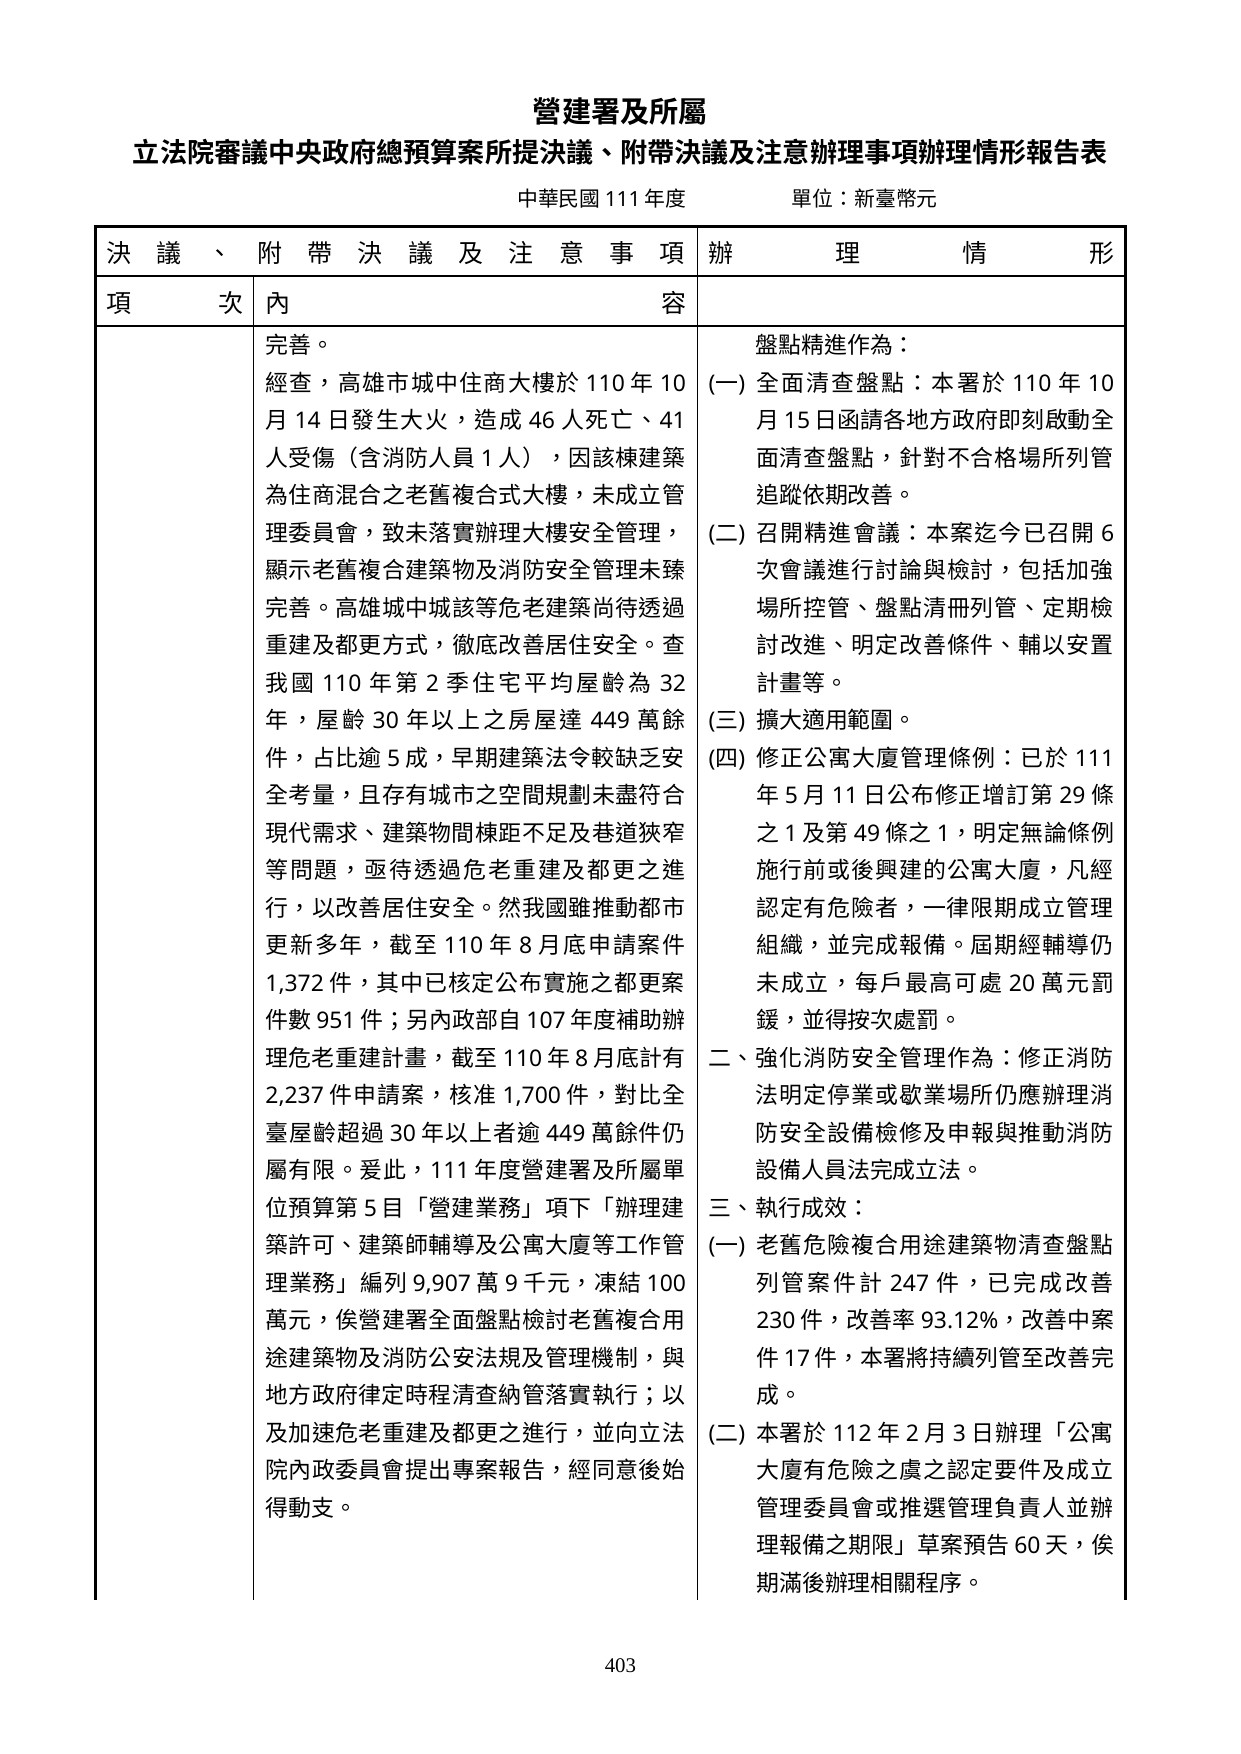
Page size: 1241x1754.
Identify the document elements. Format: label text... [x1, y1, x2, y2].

table_cell [97, 327, 253, 1600]
table_header 決議、附帶決議及注意事項 [97, 228, 697, 275]
table_cell [698, 277, 1124, 325]
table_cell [254, 327, 697, 1600]
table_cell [698, 327, 1124, 1600]
table_cell 項次 [97, 277, 253, 325]
table_cell 內容 [254, 277, 697, 325]
table_header 辦理情形 [698, 228, 1124, 275]
